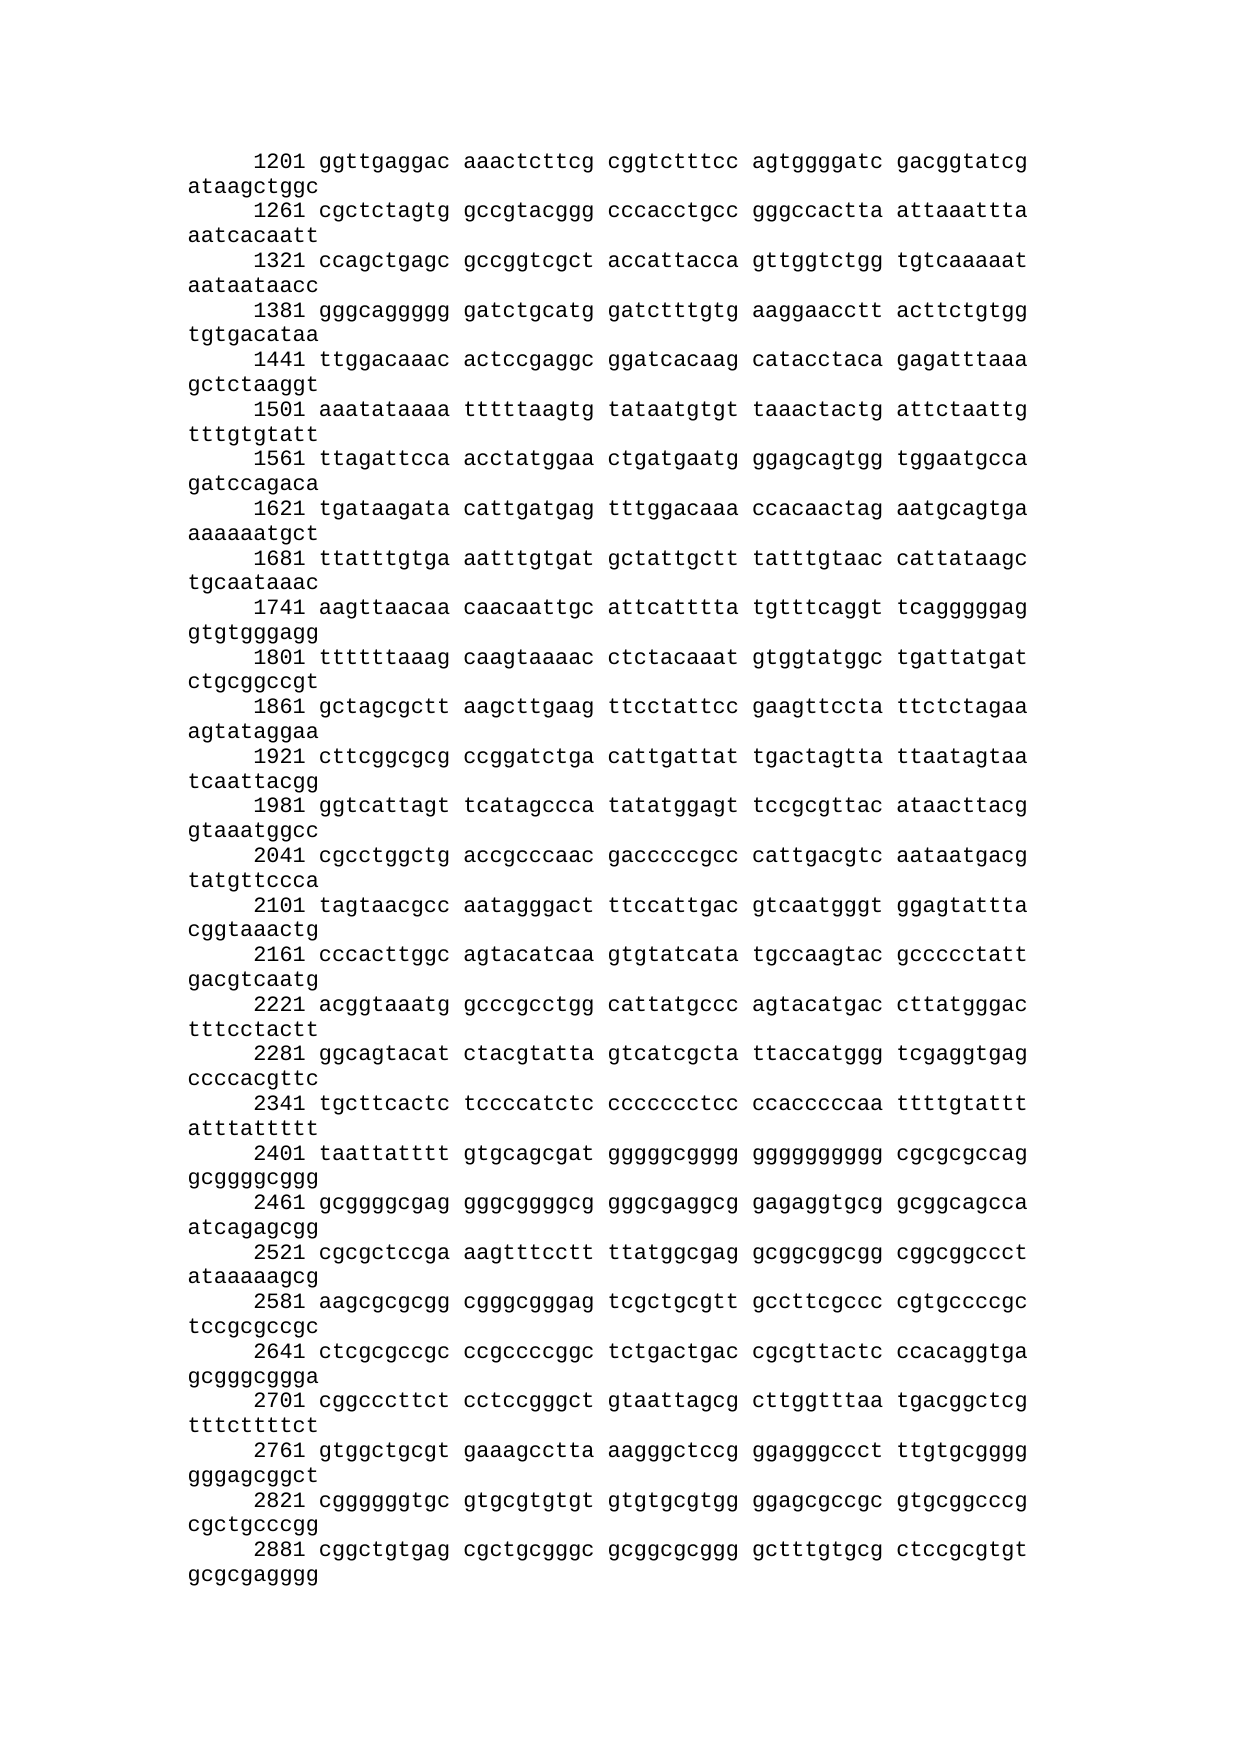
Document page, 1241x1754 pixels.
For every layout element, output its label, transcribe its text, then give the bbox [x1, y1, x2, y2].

text 2641 ctcgcgccgc ccgccccggc tctgactgac cgcgttactc ccacaggtga gcgggcggga [187, 1340, 1053, 1389]
text 2461 gcggggcgag gggcggggcg gggcgaggcg gagaggtgcg gcggcagcca atcagagcgg [187, 1191, 1053, 1241]
text 1441 ttggacaaac actccgaggc ggatcacaag catacctaca gagatttaaa gctctaaggt [187, 348, 1053, 398]
text 1681 ttatttgtga aatttgtgat gctattgctt tatttgtaac cattataagc tgcaataaac [187, 547, 1053, 596]
text 1741 aagttaacaa caacaattgc attcatttta tgtttcaggt tcagggggag gtgtgggagg [187, 596, 1053, 646]
text 1501 aaatataaaa tttttaagtg tataatgtgt taaactactg attctaattg tttgtgtatt [187, 398, 1053, 447]
text 2521 cgcgctccga aagtttcctt ttatggcgag gcggcggcgg cggcggccct ataaaaagcg [187, 1241, 1053, 1290]
text 1261 cgctctagtg gccgtacggg cccacctgcc gggccactta attaaattta aatcacaatt [187, 199, 1053, 249]
text 1861 gctagcgctt aagcttgaag ttcctattcc gaagttccta ttctctagaa agtataggaa [187, 695, 1053, 745]
text 2101 tagtaacgcc aatagggact ttccattgac gtcaatgggt ggagtattta cggtaaactg [187, 894, 1053, 943]
text 2701 cggcccttct cctccgggct gtaattagcg cttggtttaa tgacggctcg tttcttttct [187, 1389, 1053, 1439]
text 2881 cggctgtgag cgctgcgggc gcggcgcggg gctttgtgcg ctccgcgtgt gcgcgagggg [187, 1538, 1053, 1588]
text 1801 ttttttaaag caagtaaaac ctctacaaat gtggtatggc tgattatgat ctgcggccgt [187, 646, 1053, 695]
text 2581 aagcgcgcgg cgggcgggag tcgctgcgtt gccttcgccc cgtgccccgc tccgcgccgc [187, 1290, 1053, 1340]
text 2401 taattatttt gtgcagcgat gggggcgggg gggggggggg cgcgcgccag gcggggcggg [187, 1142, 1053, 1191]
text 1621 tgataagata cattgatgag tttggacaaa ccacaactag aatgcagtga aaaaaatgct [187, 497, 1053, 547]
text 2161 cccacttggc agtacatcaa gtgtatcata tgccaagtac gccccctatt gacgtcaatg [187, 943, 1053, 993]
text 1921 cttcggcgcg ccggatctga cattgattat tgactagtta ttaatagtaa tcaattacgg [187, 745, 1053, 794]
text 2041 cgcctggctg accgcccaac gacccccgcc cattgacgtc aataatgacg tatgttccca [187, 844, 1053, 894]
text 2761 gtggctgcgt gaaagcctta aagggctccg ggagggccct ttgtgcgggg gggagcggct [187, 1439, 1053, 1489]
text 1201 ggttgaggac aaactcttcg cggtctttcc agtggggatc gacggtatcg ataagctggc [187, 150, 1053, 199]
text 2281 ggcagtacat ctacgtatta gtcatcgcta ttaccatggg tcgaggtgag ccccacgttc [187, 1042, 1053, 1092]
text 2341 tgcttcactc tccccatctc ccccccctcc ccacccccaa ttttgtattt atttattttt [187, 1092, 1053, 1142]
text 1981 ggtcattagt tcatagccca tatatggagt tccgcgttac ataacttacg gtaaatggcc [187, 794, 1053, 844]
text 2221 acggtaaatg gcccgcctgg cattatgccc agtacatgac cttatgggac tttcctactt [187, 993, 1053, 1042]
text 1561 ttagattcca acctatggaa ctgatgaatg ggagcagtgg tggaatgcca gatccagaca [187, 447, 1053, 497]
text 1321 ccagctgagc gccggtcgct accattacca gttggtctgg tgtcaaaaat aataataacc [187, 249, 1053, 299]
text 2821 cggggggtgc gtgcgtgtgt gtgtgcgtgg ggagcgccgc gtgcggcccg cgctgcccgg [187, 1489, 1053, 1538]
text 1381 gggcaggggg gatctgcatg gatctttgtg aaggaacctt acttctgtgg tgtgacataa [187, 299, 1053, 348]
